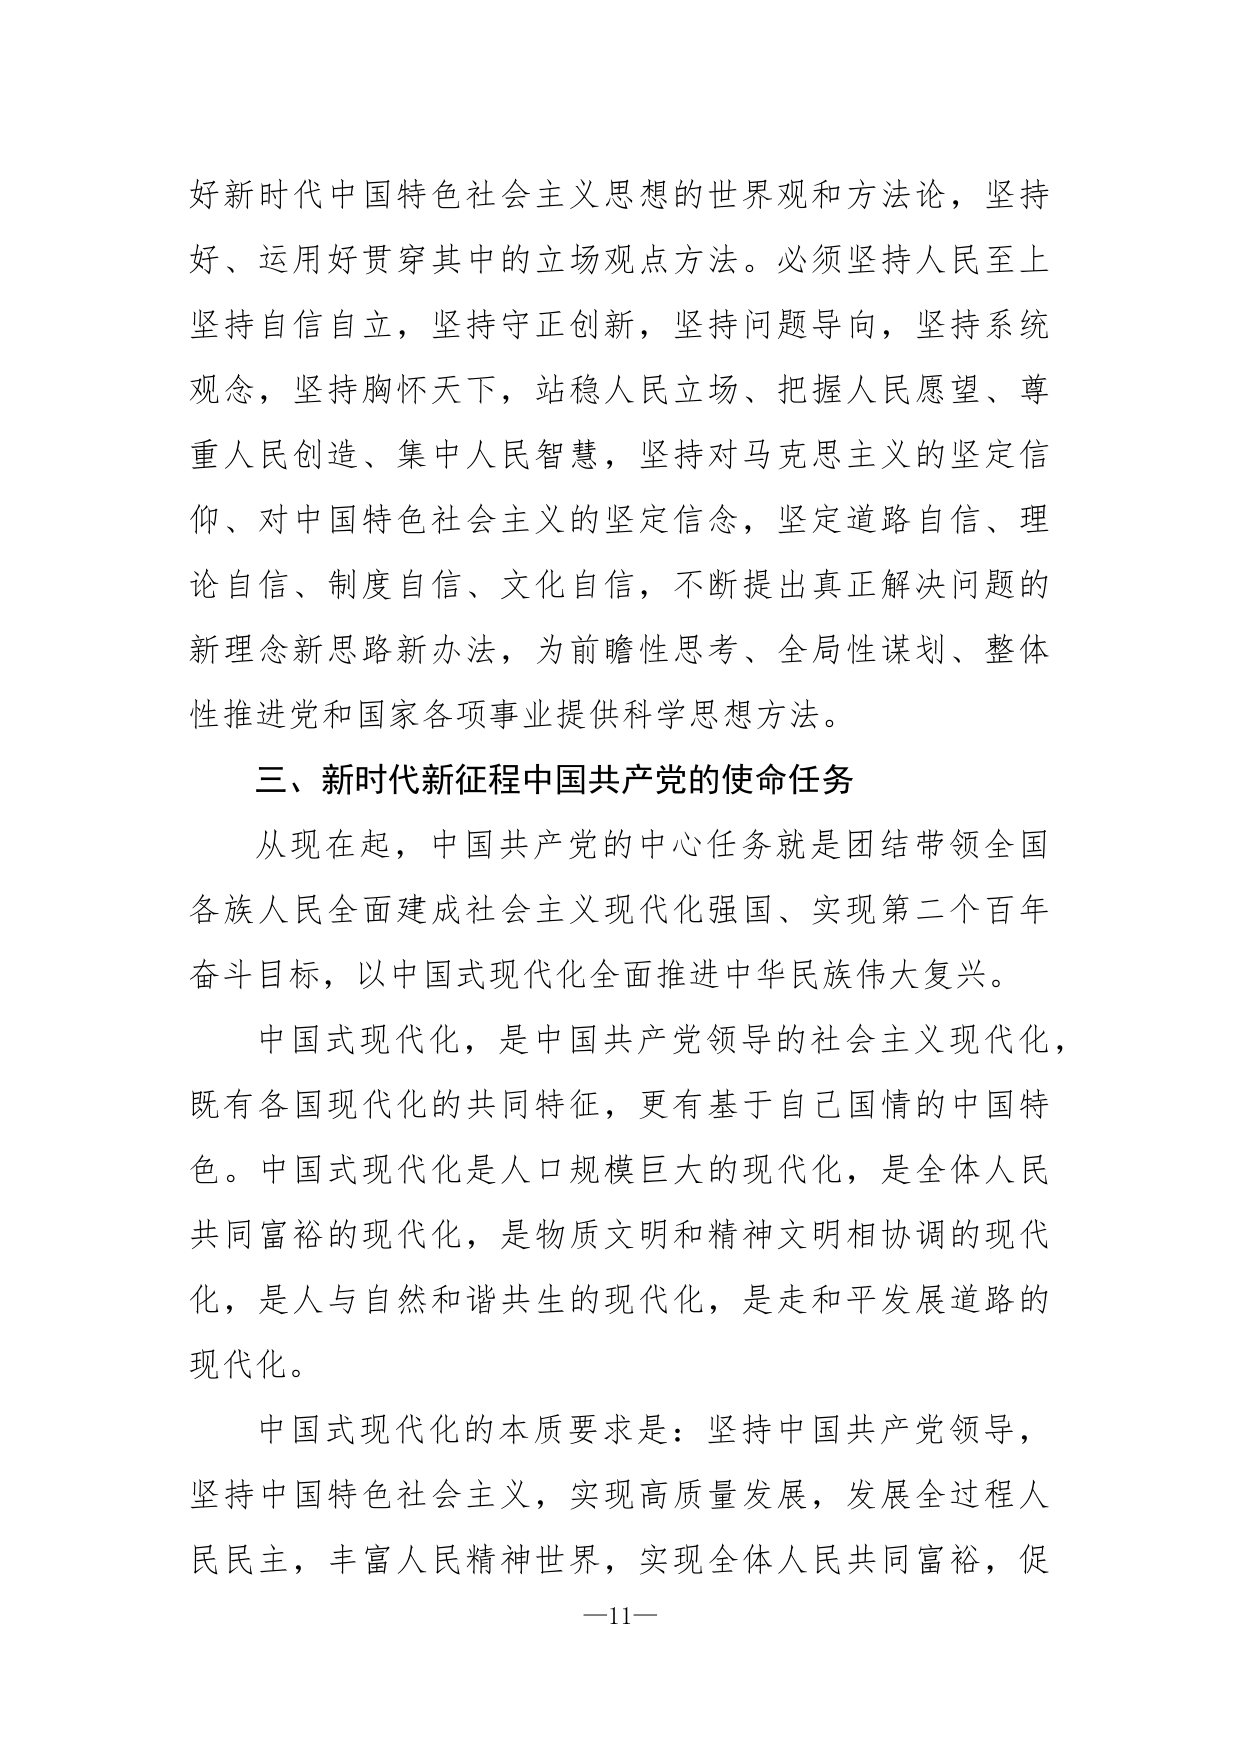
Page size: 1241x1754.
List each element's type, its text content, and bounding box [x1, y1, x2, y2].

text 中国式现代化，是中国共产党领导的社会主义现代化，既有各国现代化的共同特征，更有基于自己国情的中国特色。中国式现代化是人口规模巨大的现代化，是全体人民共同富裕的现代化，是物质文明和精神文明相协调的现代化，是人与自然和谐共生的现代化，是走和平发展道路的现代化。 [187, 1004, 1053, 1394]
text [187, 1394, 1053, 1589]
text 从现在起，中国共产党的中心任务就是团结带领全国各族人民全面建成社会主义现代化强国、实现第二个百年奋斗目标，以中国式现代化全面推进中华民族伟大复兴。 [187, 809, 1053, 1004]
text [187, 159, 1053, 744]
text 三、新时代新征程中国共产党的使命任务 [187, 744, 1053, 809]
